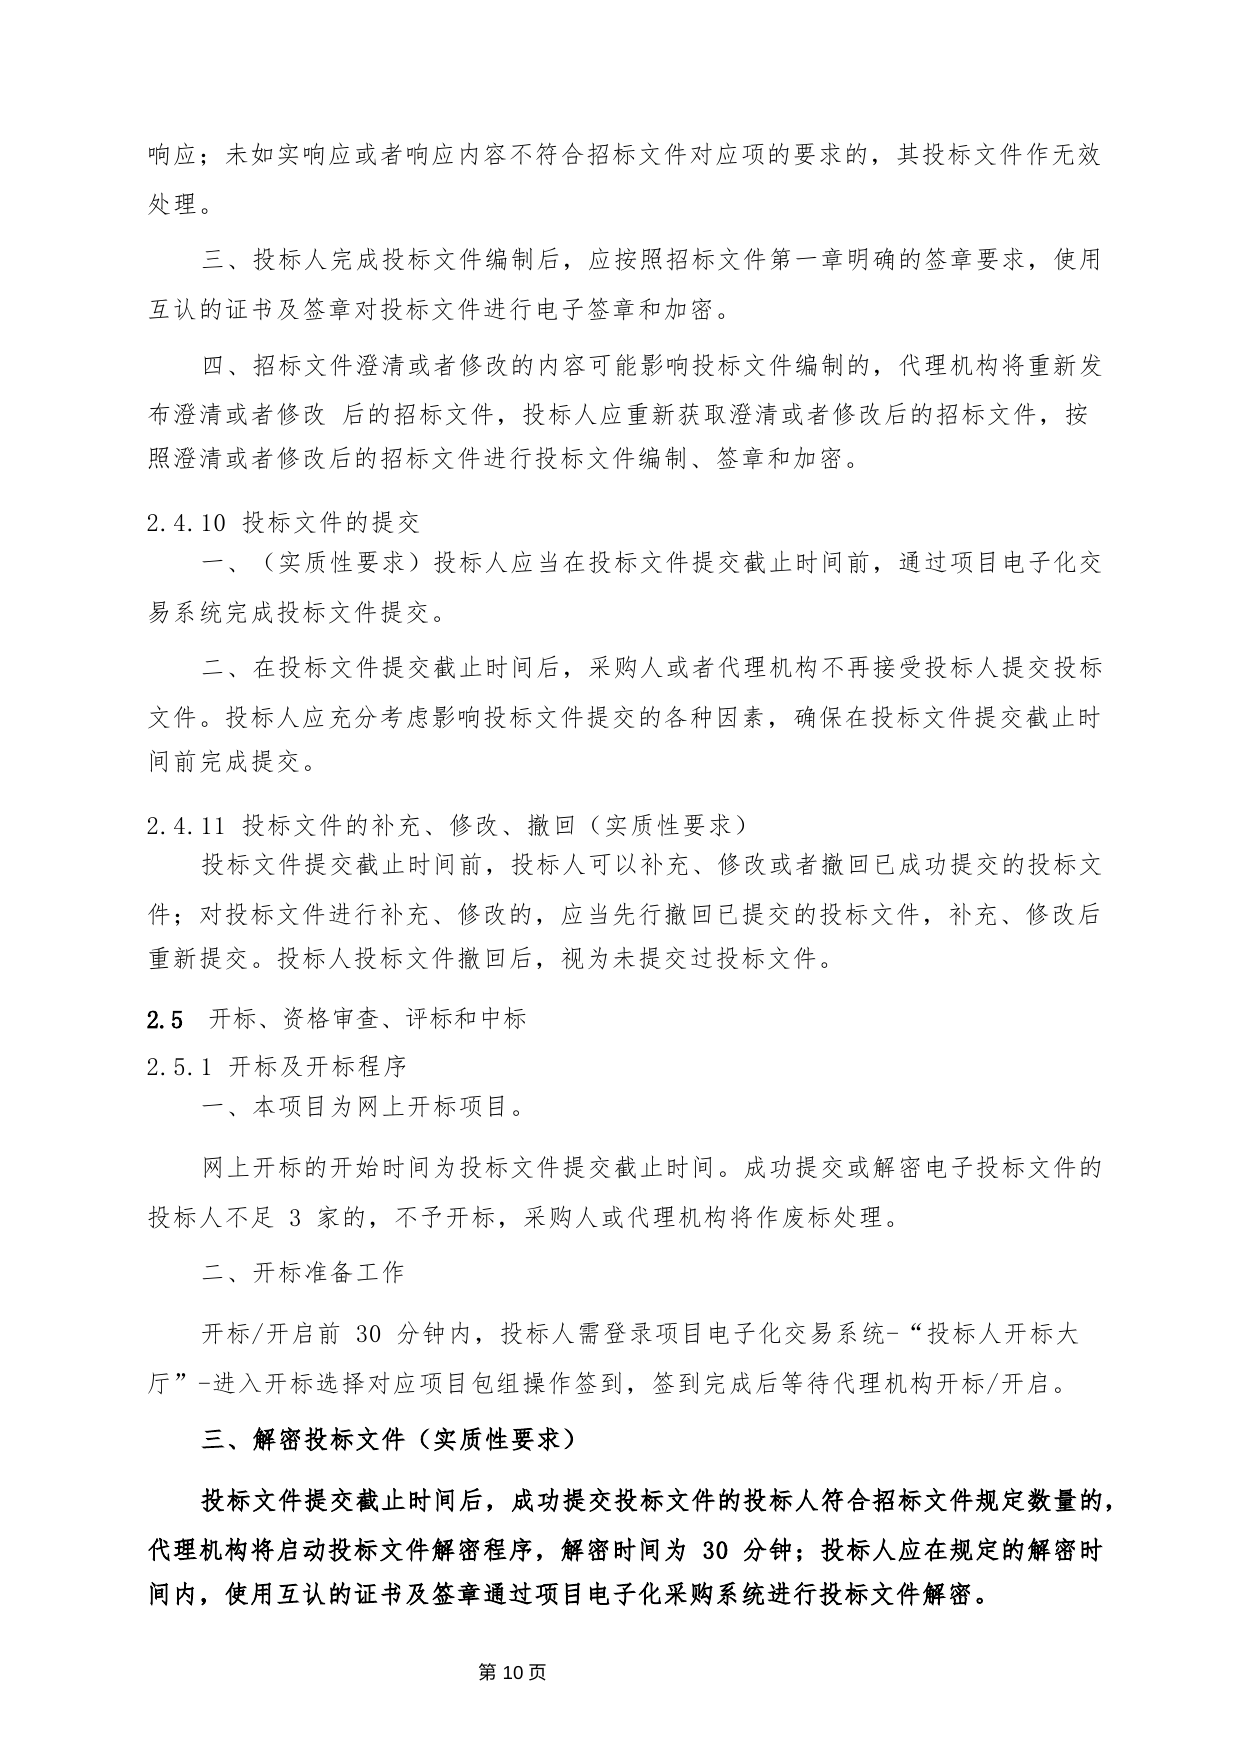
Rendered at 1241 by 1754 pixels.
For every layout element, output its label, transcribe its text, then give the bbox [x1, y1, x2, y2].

text 三、解密投标文件（实质性要求） [146, 1431, 1111, 1475]
text 2.5 开标、资格审查、评标和中标 [146, 1006, 1111, 1033]
text 2.5.1 开标及开标程序 [146, 1054, 1111, 1081]
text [146, 146, 1111, 235]
text 2.4.11 投标文件的补充、修改、撤回（实质性要求） [146, 813, 1111, 840]
text 四、招标文件澄清或者修改的内容可能影响投标文件编制的，代理机构将重新发布澄清或者修改 后的招标文件，投标人应重新获取澄清或者修改后的招标文件，按照澄清或者修改后的招标文件进行投标文件编制、签章和加密。 [146, 357, 1111, 489]
text 一、（实质性要求）投标人应当在投标文件提交截止时间前，通过项目电子化交易系统完成投标文件提交。 [146, 554, 1111, 642]
list 开标准备工作 [146, 1264, 1111, 1308]
text 2.4.10 投标文件的提交 [146, 510, 1111, 537]
text 一、本项目为网上开标项目。 [146, 1098, 1111, 1142]
text 二、在投标文件提交截止时间后，采购人或者代理机构不再接受投标人提交投标文件。投标人应充分考虑影响投标文件提交的各种因素，确保在投标文件提交截止时间前完成提交。 [146, 659, 1111, 792]
text 投标文件提交截止时间前，投标人可以补充、修改或者撤回已成功提交的投标文件；对投标文件进行补充、修改的，应当先行撤回已提交的投标文件，补充、修改后重新提交。投标人投标文件撤回后，视为未提交过投标文件。 [146, 857, 1111, 989]
text 网上开标的开始时间为投标文件提交截止时间。成功提交或解密电子投标文件的投标人不足 3 家的，不予开标，采购人或代理机构将作废标处理。 [146, 1159, 1111, 1247]
text 投标文件提交截止时间后，成功提交投标文件的投标人符合招标文件规定数量的，代理机构将启动投标文件解密程序，解密时间为 30 分钟；投标人应在规定的解密时间内，使用互认的证书及签章通过项目电子化采购系统进行投标文件解密。 [146, 1492, 1111, 1624]
text 三、投标人完成投标文件编制后，应按照招标文件第一章明确的签章要求，使用互认的证书及签章对投标文件进行电子签章和加密。 [146, 252, 1111, 340]
text 开标/开启前 30 分钟内，投标人需登录项目电子化交易系统-“投标人开标大厅”-进入开标选择对应项目包组操作签到，签到完成后等待代理机构开标/开启。 [146, 1325, 1111, 1414]
